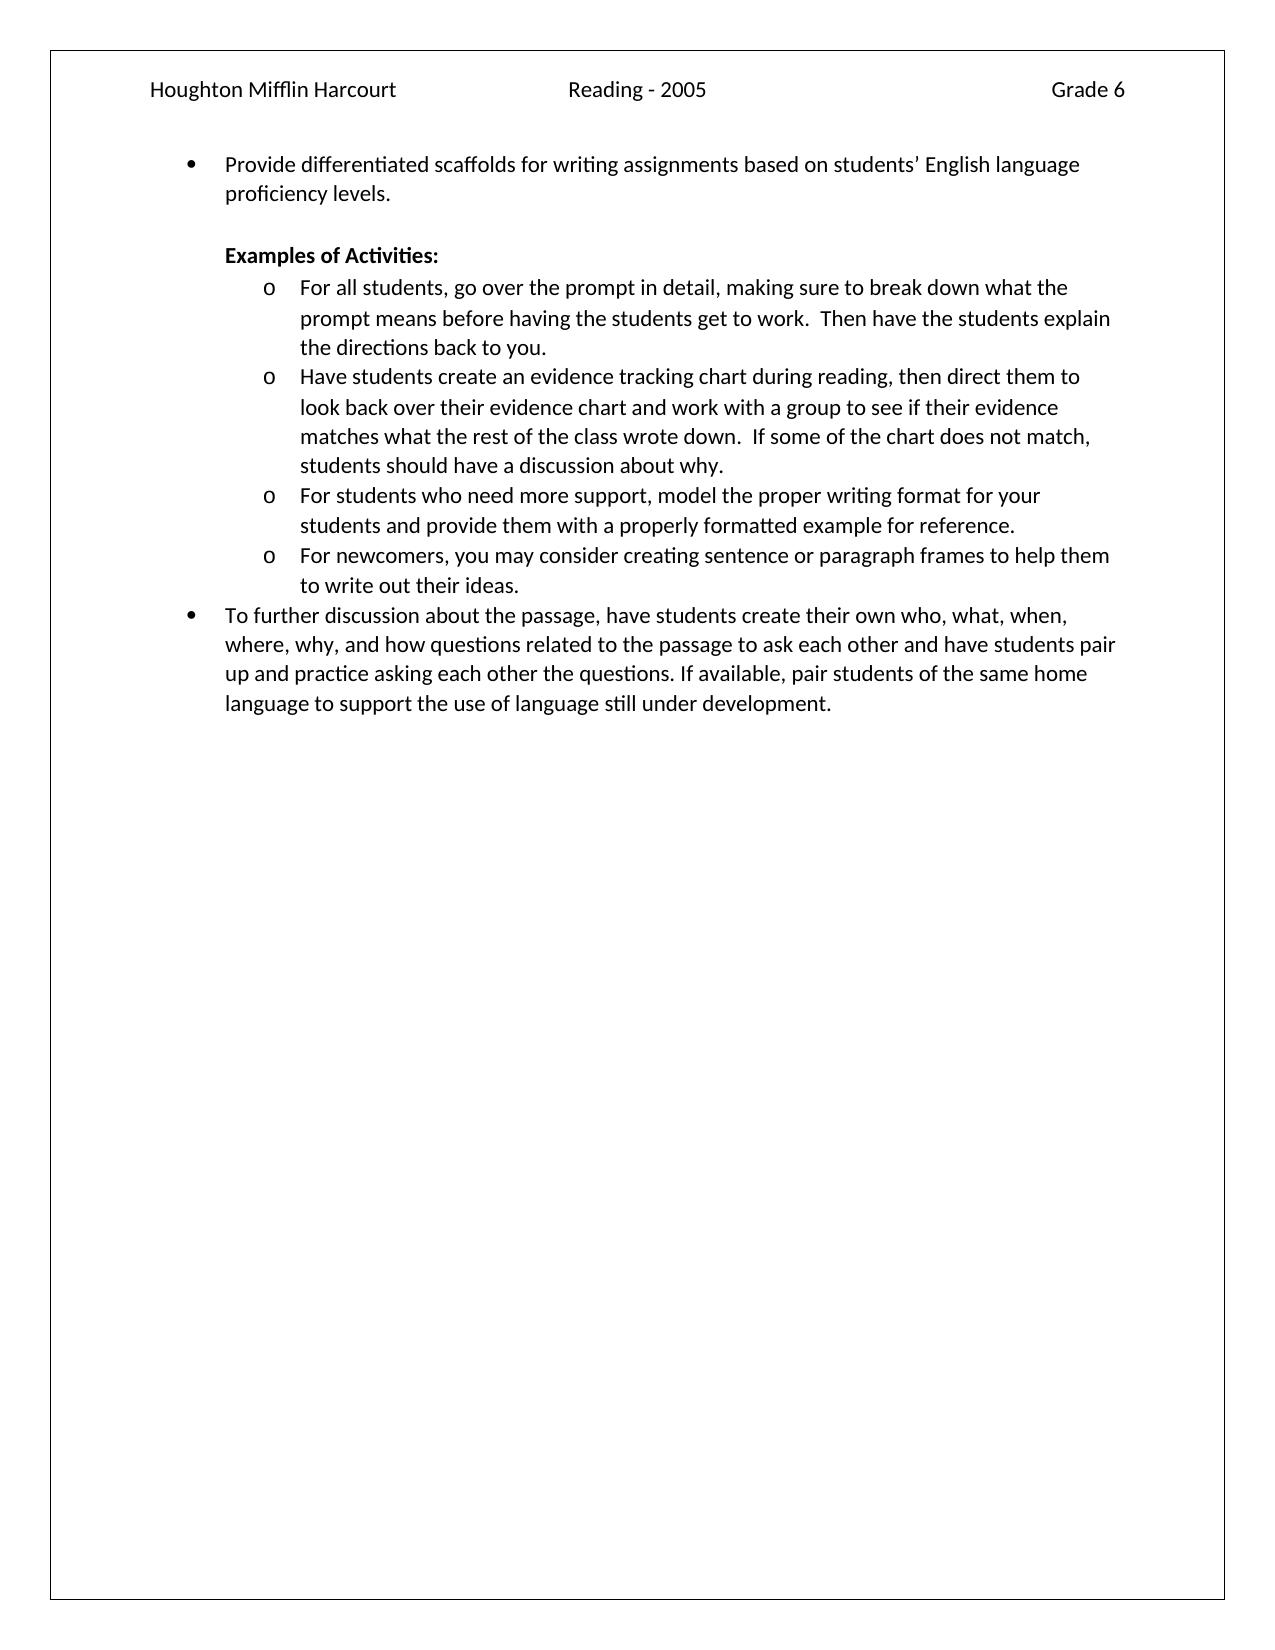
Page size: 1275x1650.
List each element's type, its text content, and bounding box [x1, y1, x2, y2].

list For students who need more support, model the proper writing format for your students and provide them with a properly formatted example for reference. [262, 481, 1125, 539]
list Have students create an evidence tracking chart during reading, then direct them to look back over their evidence chart and work with a group to see if their evidence matches what the rest of the class wrote down. If some of the chart does not match, students should have a discussion about why. [262, 362, 1125, 480]
list For newcomers, you may consider creating sentence or paragraph frames to help them to write out their ideas. [262, 541, 1125, 599]
list For all students, go over the prompt in detail, making sure to break down what the prompt means before having the students get to work. Then have the students explain the directions back to you. [262, 273, 1125, 361]
list Provide differentiated scaffolds for writing assignments based on students’ English language proficiency levels. [187, 150, 1125, 207]
list To further discussion about the passage, have students create their own who, what, when, where, why, and how questions related to the passage to ask each other and have students pair up and practice asking each other the questions. If available, pair students of the same home language to support the use of language still under development. [187, 601, 1125, 717]
list Examples of Activities: [225, 241, 1125, 269]
